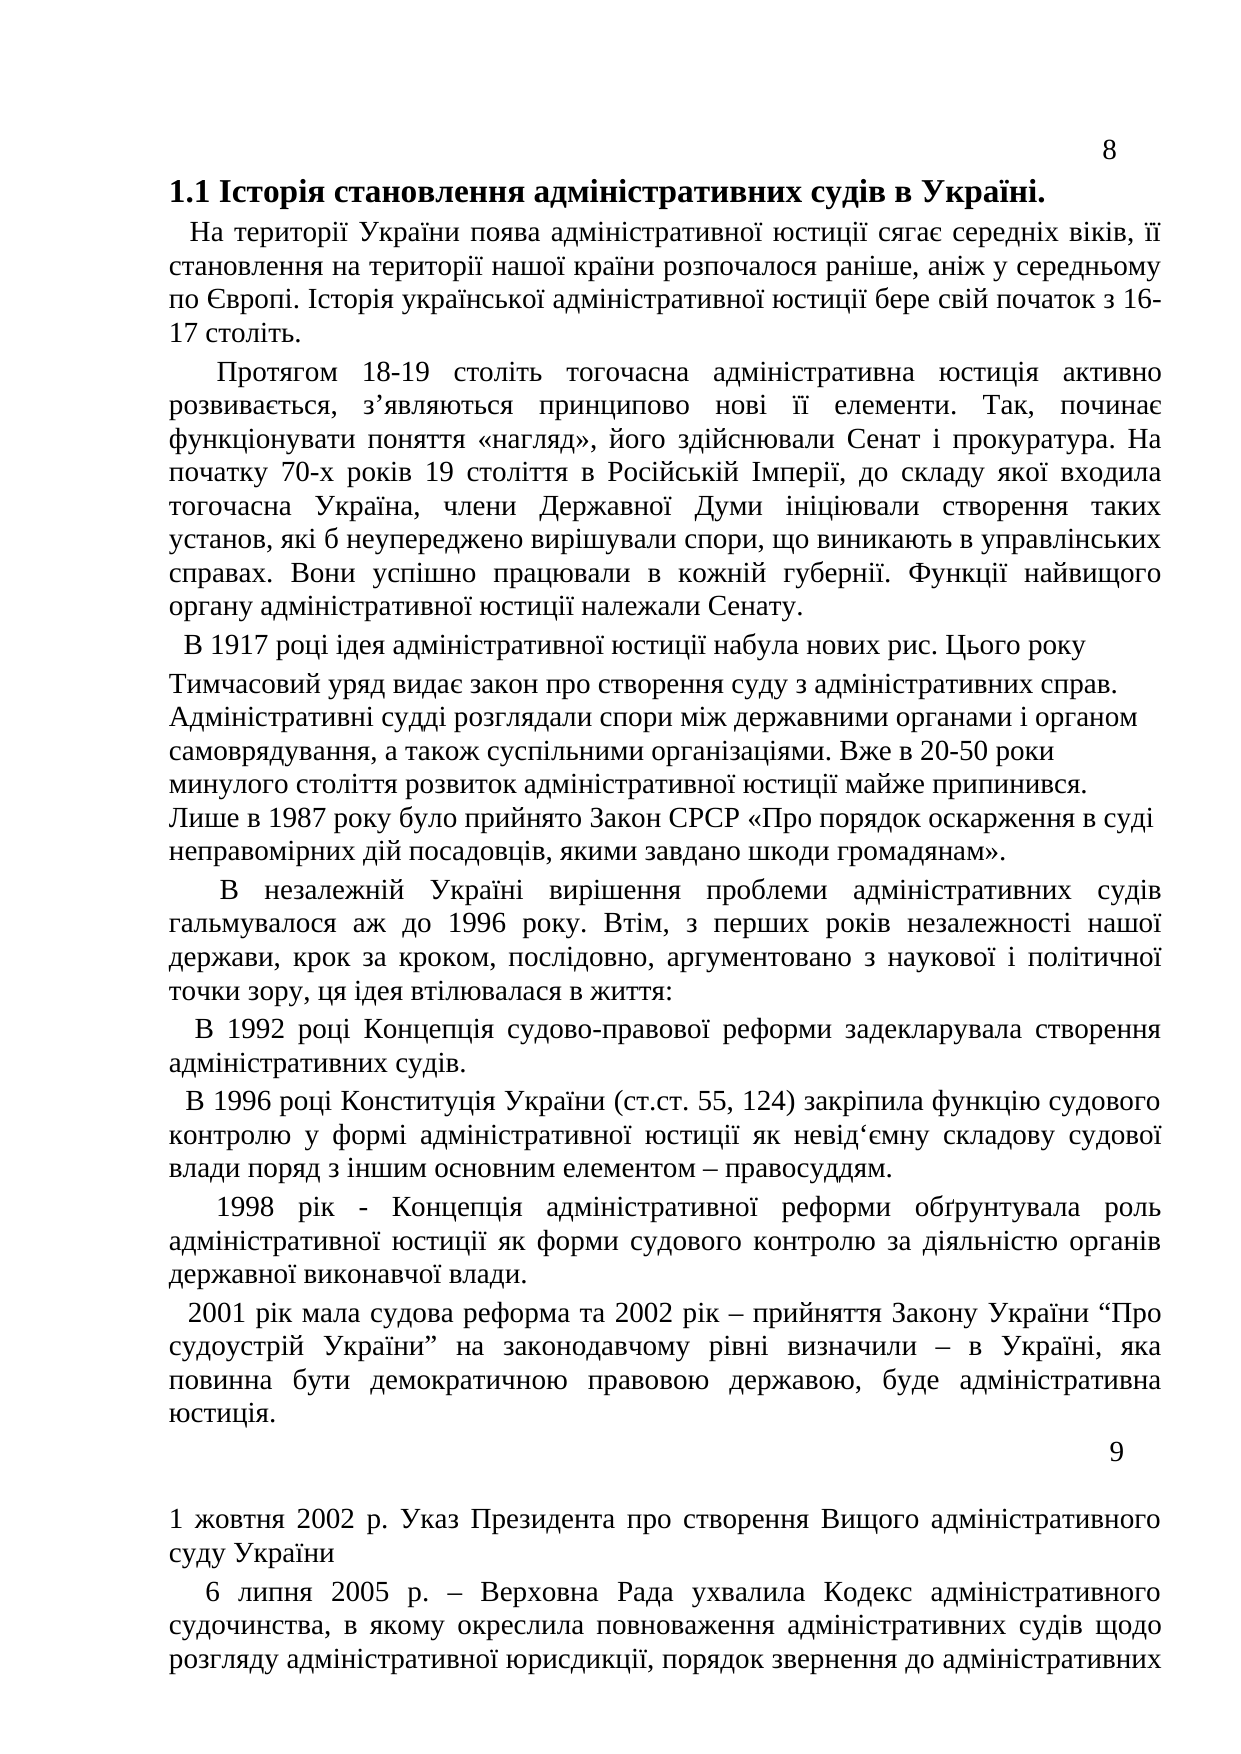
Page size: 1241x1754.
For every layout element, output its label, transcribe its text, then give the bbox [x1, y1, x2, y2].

text 8 [169, 132, 1162, 166]
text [169, 1574, 1162, 1674]
text 9 [169, 1434, 1162, 1468]
text В 1992 році Концепція судово-правової реформи задекларувала створення адміністративних судів. [169, 1011, 1162, 1078]
text 1 жовтня 2002 р. Указ Президента про створення Вищого адміністративного суду України [169, 1473, 1162, 1569]
text Тимчасовий уряд видає закон про створення суду з адміністративних справ. Адміністративні судді розглядали спори між державними органами і органом самоврядування, а також суспільними організаціями. Вже в 20-50 роки минулого століття розвиток адміністративної юстиції майже припинився. Лише в 1987 року було прийнято Закон СРСР «Про порядок оскарження в суді неправомірних дій посадовців, якими завдано шкоди громадянам». [169, 666, 1162, 867]
text 1.1 Історія становлення адміністративних судів в Україні. [169, 171, 1162, 209]
text Протягом 18-19 століть тогочасна адміністративна юстиція активно розвивається, з’являються принципово нові її елементи. Так, починає функціонувати поняття «нагляд», його здійснювали Сенат і прокуратура. На початку 70-х років 19 століття в Російській Імперії, до складу якої входила тогочасна Україна, члени Державної Думи ініціювали створення таких установ, які б неупереджено вирішували спори, що виникають в управлінських справах. Вони успішно працювали в кожній губернії. Функції найвищого органу адміністративної юстиції належали Сенату. [169, 354, 1162, 622]
text В незалежній Україні вирішення проблеми адміністративних судів гальмувалося аж до 1996 року. Втім, з перших років незалежності нашої держави, крок за кроком, послідовно, аргументовано з наукової і політичної точки зору, ця ідея втілювалася в життя: [169, 872, 1162, 1006]
text 1998 рік - Концепція адміністративної реформи обґрунтувала роль адміністративної юстиції як форми судового контролю за діяльністю органів державної виконавчої влади. [169, 1189, 1162, 1290]
text В 1996 році Конституція України (ст.ст. 55, 124) закріпила функцію судового контролю у формі адміністративної юстиції як невід‘ємну складову судової влади поряд з іншим основним елементом – правосуддям. [169, 1083, 1162, 1184]
text В 1917 році ідея адміністративної юстиції набула нових рис. Цього року [169, 627, 1162, 661]
text На території України поява адміністративної юстиції сягає середніх віків, її становлення на території нашої країни розпочалося раніше, аніж у середньому по Європі. Історія української адміністративної юстиції бере свій початок з 16-17 століть. [169, 214, 1162, 348]
text 2001 рік мала судова реформа та 2002 рік – прийняття Закону України “Про судоустрій України” на законодавчому рівні визначили – в Україні, яка повинна бути демократичною правовою державою, буде адміністративна юстиція. [169, 1295, 1162, 1429]
